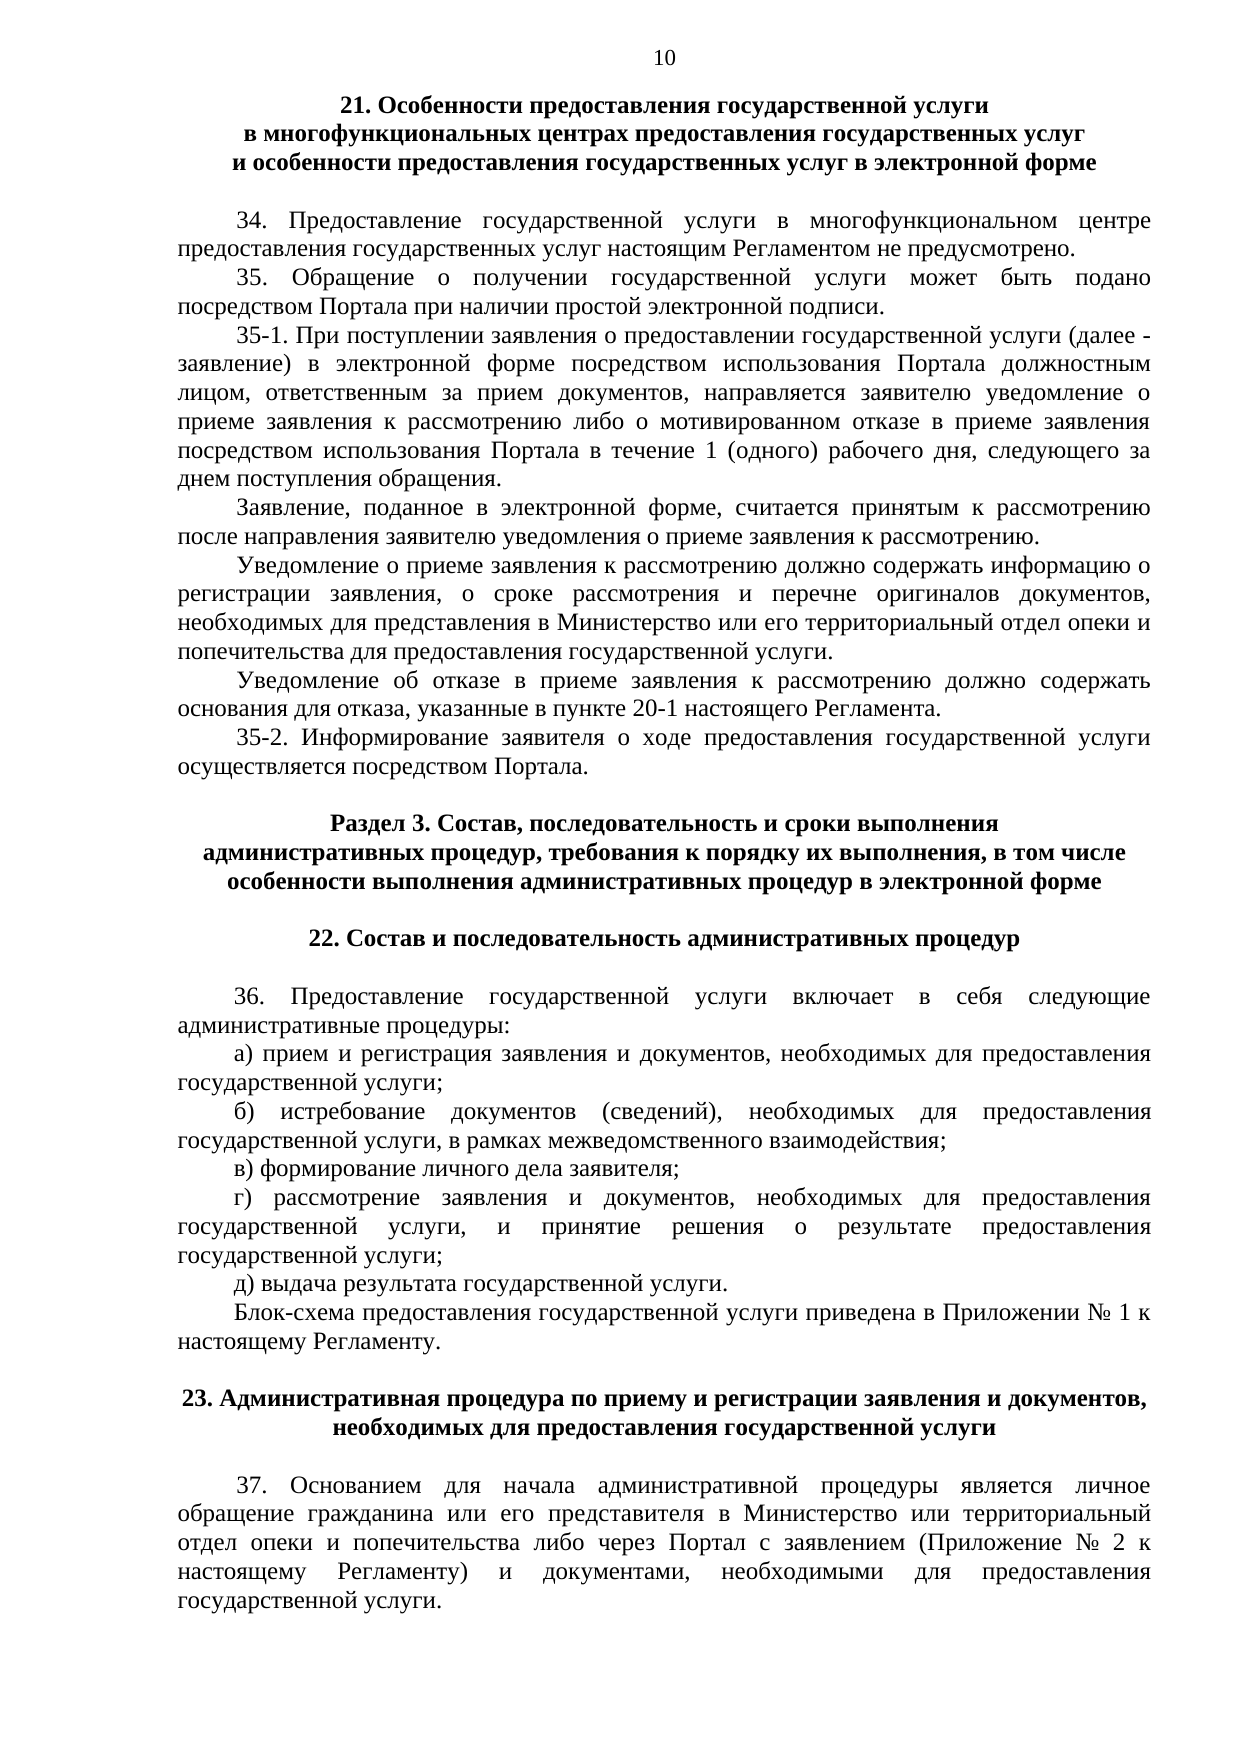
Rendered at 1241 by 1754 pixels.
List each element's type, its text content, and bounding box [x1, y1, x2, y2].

text 22. Состав и последовательность административных процедур [177, 923, 1152, 952]
text Блок-схема предоставления государственной услуги приведена в Приложении № 1 к настоящему Регламенту. [177, 1297, 1152, 1355]
text 37. Основанием для начала административной процедуры является личное обращение гражданина или его представителя в Министерство или территориальный отдел опеки и попечительства либо через Портал с заявлением (Приложение № 2 к настоящему Регламенту) и документами, необходимыми для предоставления государственной услуги. [177, 1470, 1152, 1613]
text Раздел 3. Состав, последовательность и сроки выполнения [177, 808, 1152, 837]
text Заявление, поданное в электронной форме, считается принятым к рассмотрению после направления заявителю уведомления о приеме заявления к рассмотрению. [177, 492, 1152, 550]
text 36. Предоставление государственной услуги включает в себя следующие административные процедуры: [177, 981, 1152, 1038]
title 21. Особенности предоставления государственной услуги [177, 90, 1152, 118]
text 23. Административная процедура по приему и регистрации заявления и документов, необходимых для предоставления государственной услуги [177, 1383, 1152, 1441]
text 35. Обращение о получении государственной услуги может быть подано посредством Портала при наличии простой электронной подписи. [177, 262, 1152, 320]
title и особенности предоставления государственных услуг в электронной форме [177, 147, 1152, 176]
text г) рассмотрение заявления и документов, необходимых для предоставления государственной услуги, и принятие решения о результате предоставления государственной услуги; [177, 1182, 1152, 1268]
title в многофункциональных центрах предоставления государственных услуг [177, 118, 1152, 147]
text 35-2. Информирование заявителя о ходе предоставления государственной услуги осуществляется посредством Портала. [177, 722, 1152, 780]
text 35-1. При поступлении заявления о предоставлении государственной услуги (далее - заявление) в электронной форме посредством использования Портала должностным лицом, ответственным за прием документов, направляется заявителю уведомление о приеме заявления к рассмотрению либо о мотивированном отказе в приеме заявления посредством использования Портала в течение 1 (одного) рабочего дня, следующего за днем поступления обращения. [177, 320, 1152, 492]
text б) истребование документов (сведений), необходимых для предоставления государственной услуги, в рамках межведомственного взаимодействия; [177, 1096, 1152, 1153]
text 34. Предоставление государственной услуги в многофункциональном центре предоставления государственных услуг настоящим Регламентом не предусмотрено. [177, 205, 1152, 262]
text Уведомление об отказе в приеме заявления к рассмотрению должно содержать основания для отказа, указанные в пункте 20-1 настоящего Регламента. [177, 665, 1152, 722]
text в) формирование личного дела заявителя; [177, 1153, 1152, 1182]
text д) выдача результата государственной услуги. [177, 1268, 1152, 1297]
text Уведомление о приеме заявления к рассмотрению должно содержать информацию о регистрации заявления, о сроке рассмотрения и перечне оригиналов документов, необходимых для представления в Министерство или его территориальный отдел опеки и попечительства для предоставления государственной услуги. [177, 550, 1152, 665]
text административных процедур, требования к порядку их выполнения, в том числе особенности выполнения административных процедур в электронной форме [177, 837, 1152, 895]
text а) прием и регистрация заявления и документов, необходимых для предоставления государственной услуги; [177, 1038, 1152, 1096]
